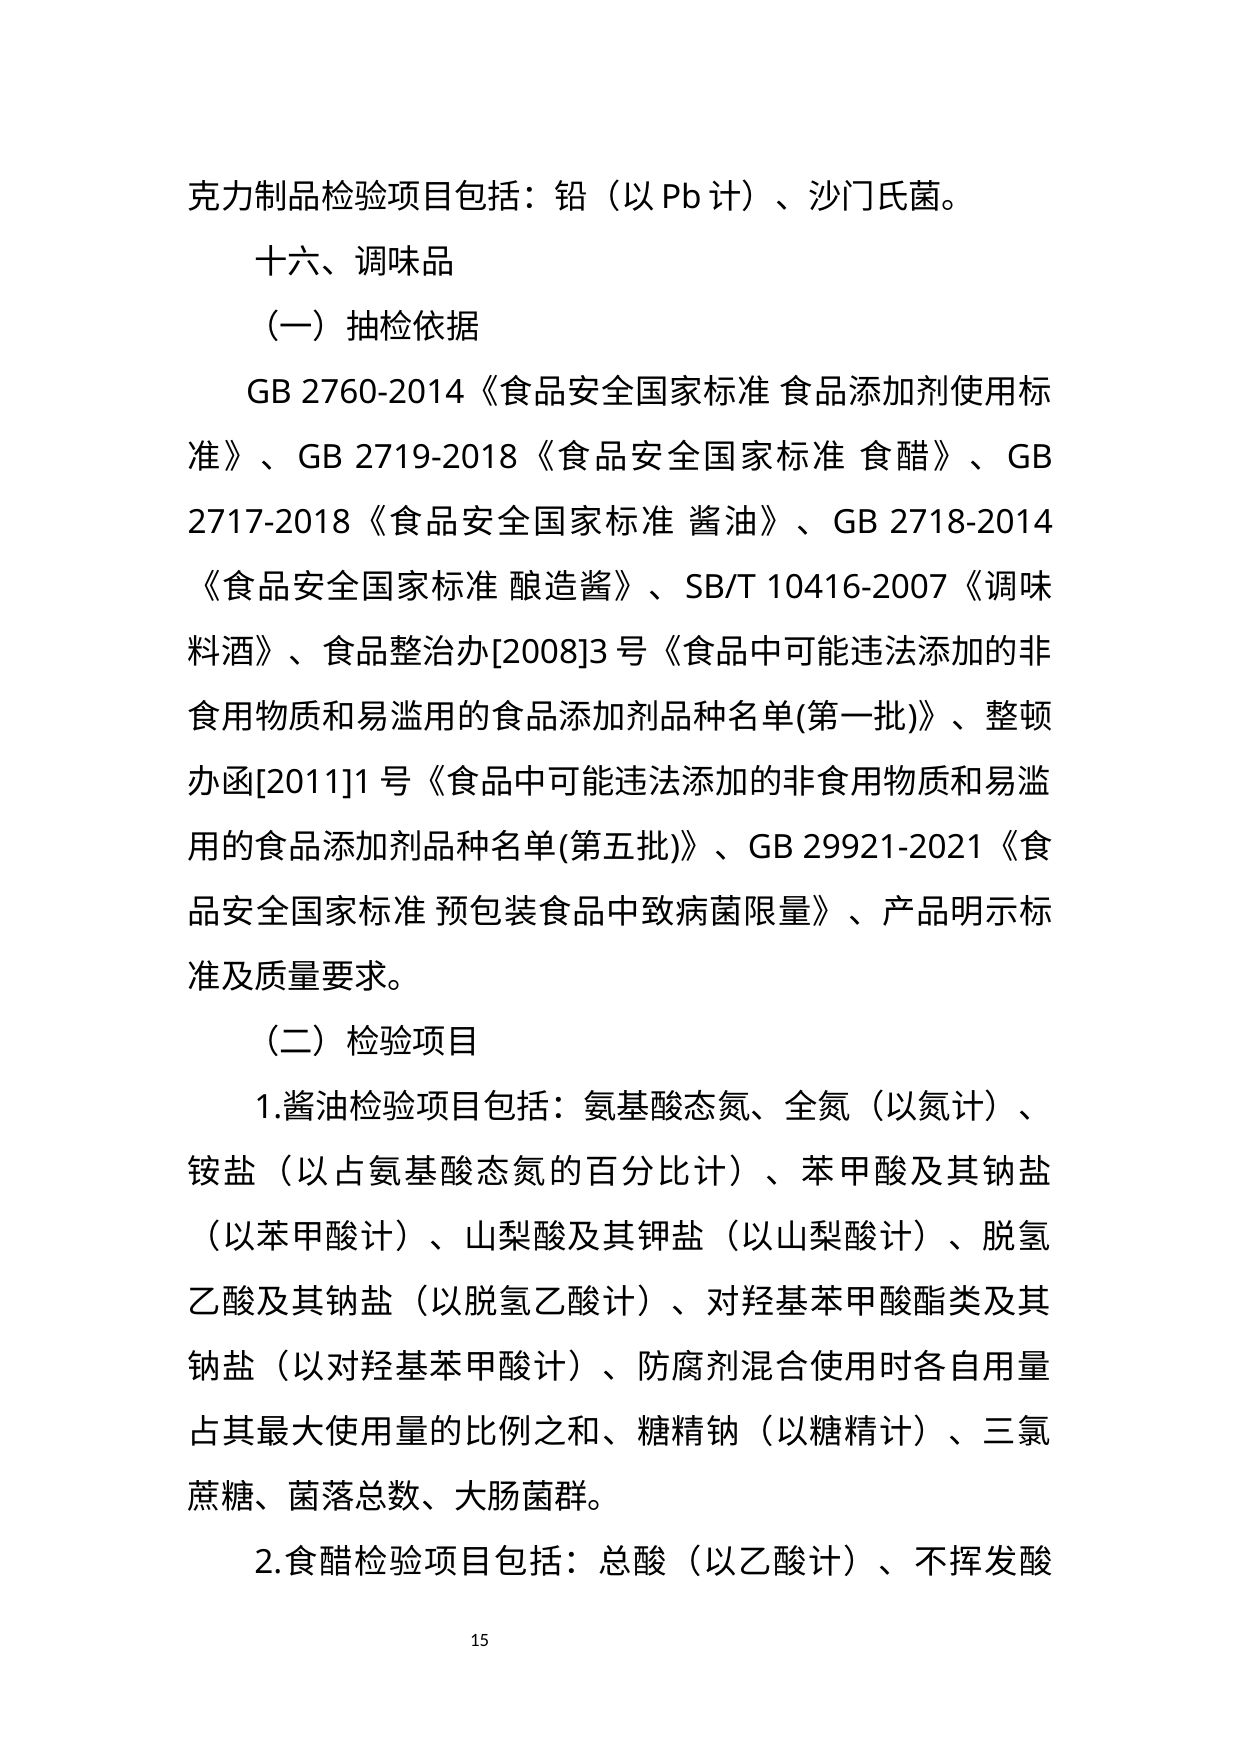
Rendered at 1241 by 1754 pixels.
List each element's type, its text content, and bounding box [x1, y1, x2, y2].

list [187, 162, 1053, 227]
text 1.酱油检验项目包括：氨基酸态氮、全氮（以氮计）、铵盐（以占氨基酸态氮的百分比计）、苯甲酸及其钠盐（以苯甲酸计）、山梨酸及其钾盐（以山梨酸计）、脱氢乙酸及其钠盐（以脱氢乙酸计）、对羟基苯甲酸酯类及其钠盐（以对羟基苯甲酸计）、防腐剂混合使用时各自用量占其最大使用量的比例之和、糖精钠（以糖精计）、三氯蔗糖、菌落总数、大肠菌群。 [187, 1072, 1053, 1527]
list 十六、调味品 [187, 227, 1053, 292]
text （二）检验项目 [187, 1007, 1053, 1072]
text （一）抽检依据 [187, 292, 1053, 357]
text GB 2760-2014《食品安全国家标准 食品添加剂使用标准》、GB 2719-2018《食品安全国家标准 食醋》、GB 2717-2018《食品安全国家标准 酱油》、GB 2718-2014《食品安全国家标准 酿造酱》、SB/T 10416-2007《调味料酒》、食品整治办[2008]3号《食品中可能违法添加的非食用物质和易滥用的食品添加剂品种名单(第一批)》、整顿办函[2011]1号《食品中可能违法添加的非食用物质和易滥用的食品添加剂品种名单(第五批)》、GB 29921-2021《食品安全国家标准 预包装食品中致病菌限量》、产品明示标准及质量要求。 [187, 357, 1053, 1007]
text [187, 1527, 1053, 1592]
